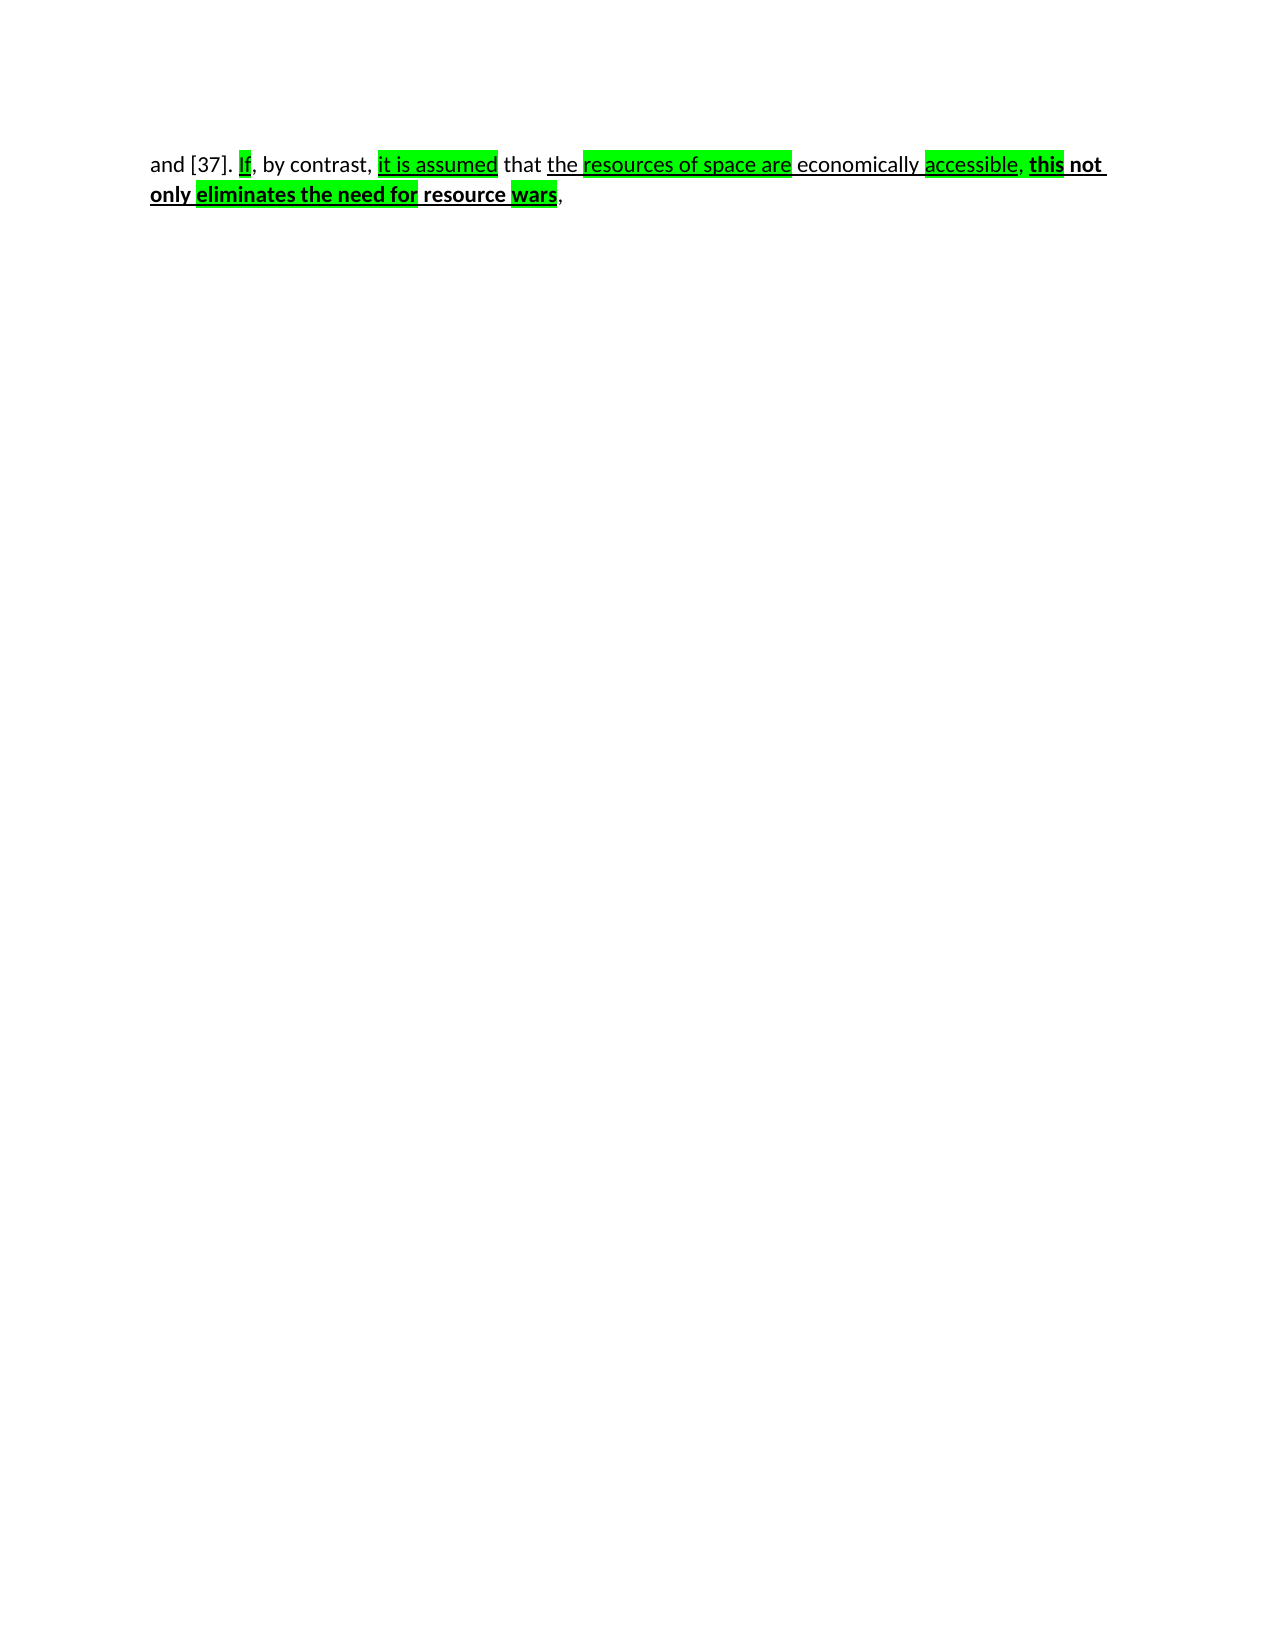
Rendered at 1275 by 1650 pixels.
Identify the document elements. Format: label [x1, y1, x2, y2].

text [150, 150, 1125, 208]
